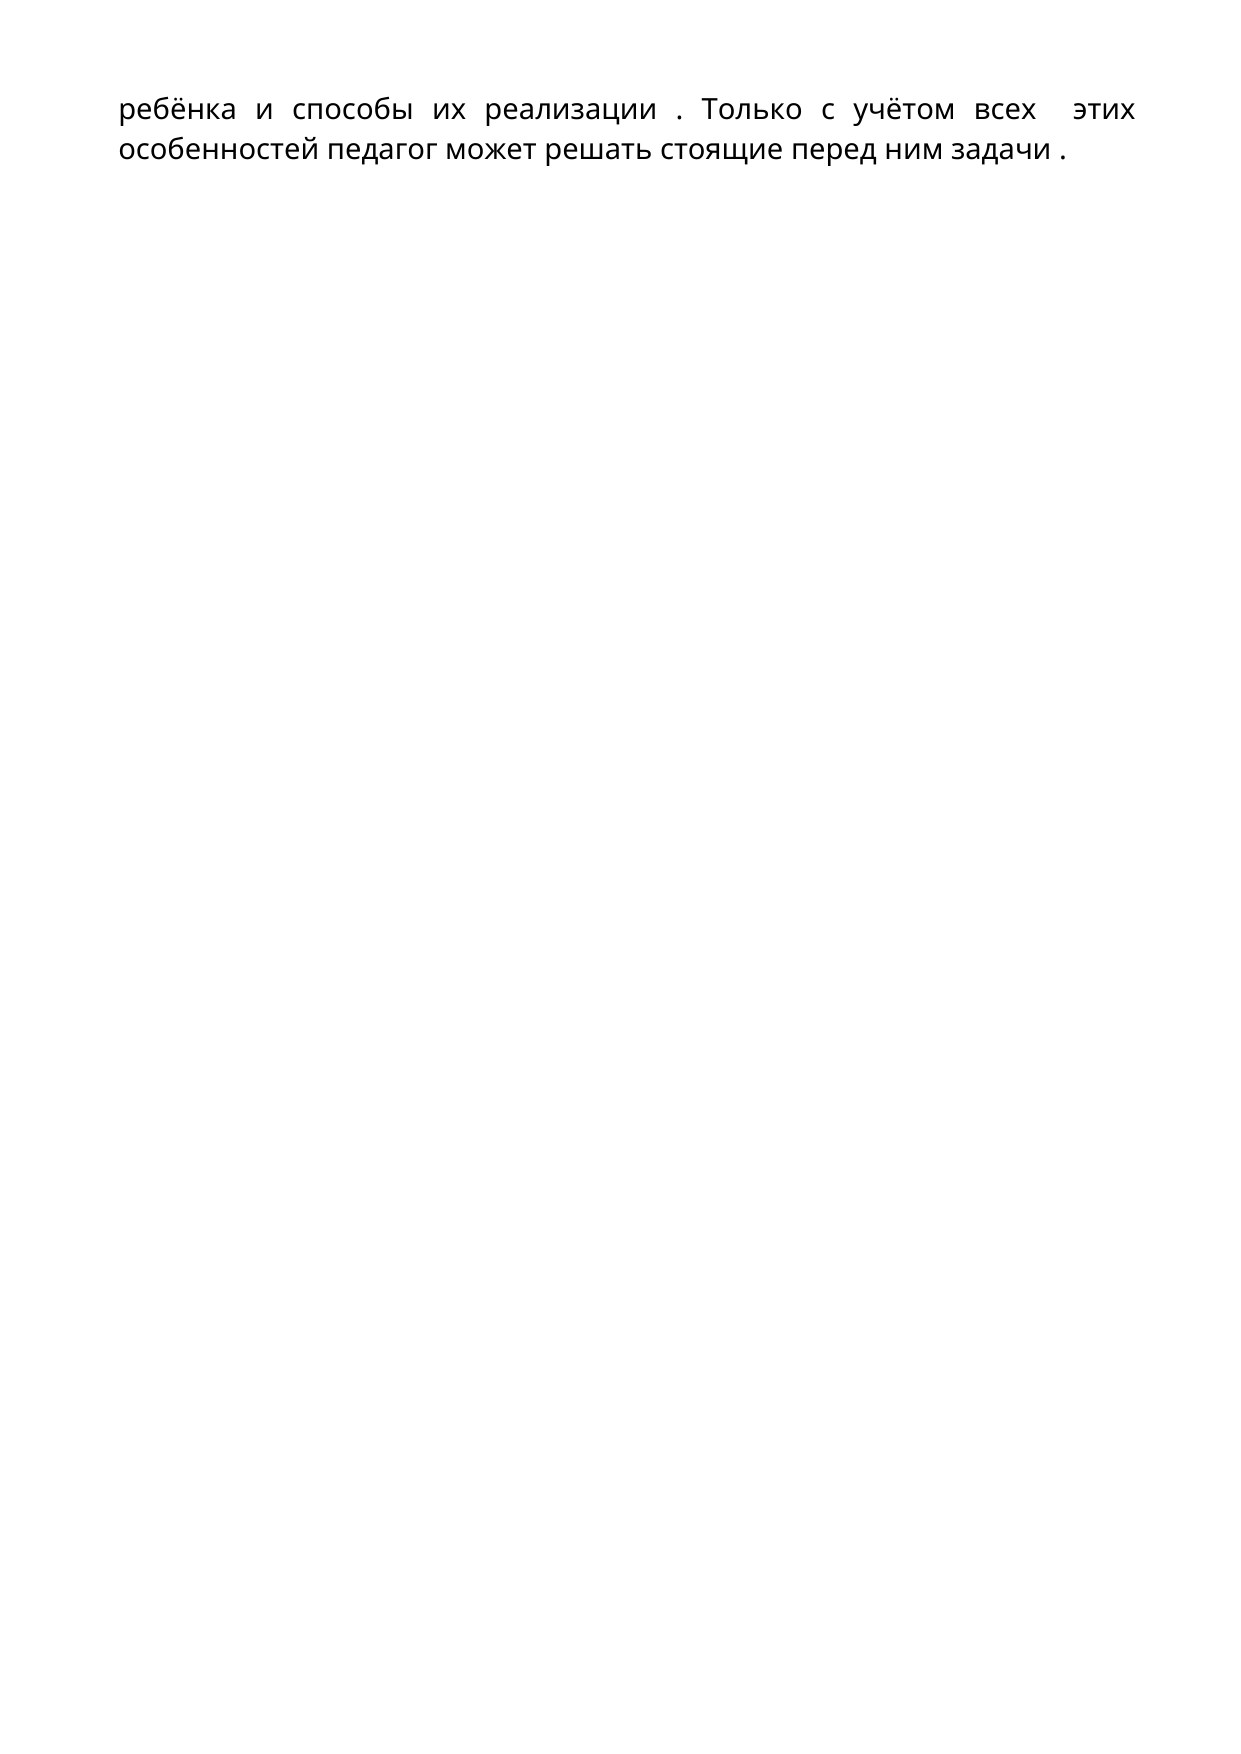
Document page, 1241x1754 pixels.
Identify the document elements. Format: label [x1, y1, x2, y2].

text [118, 88, 1137, 168]
